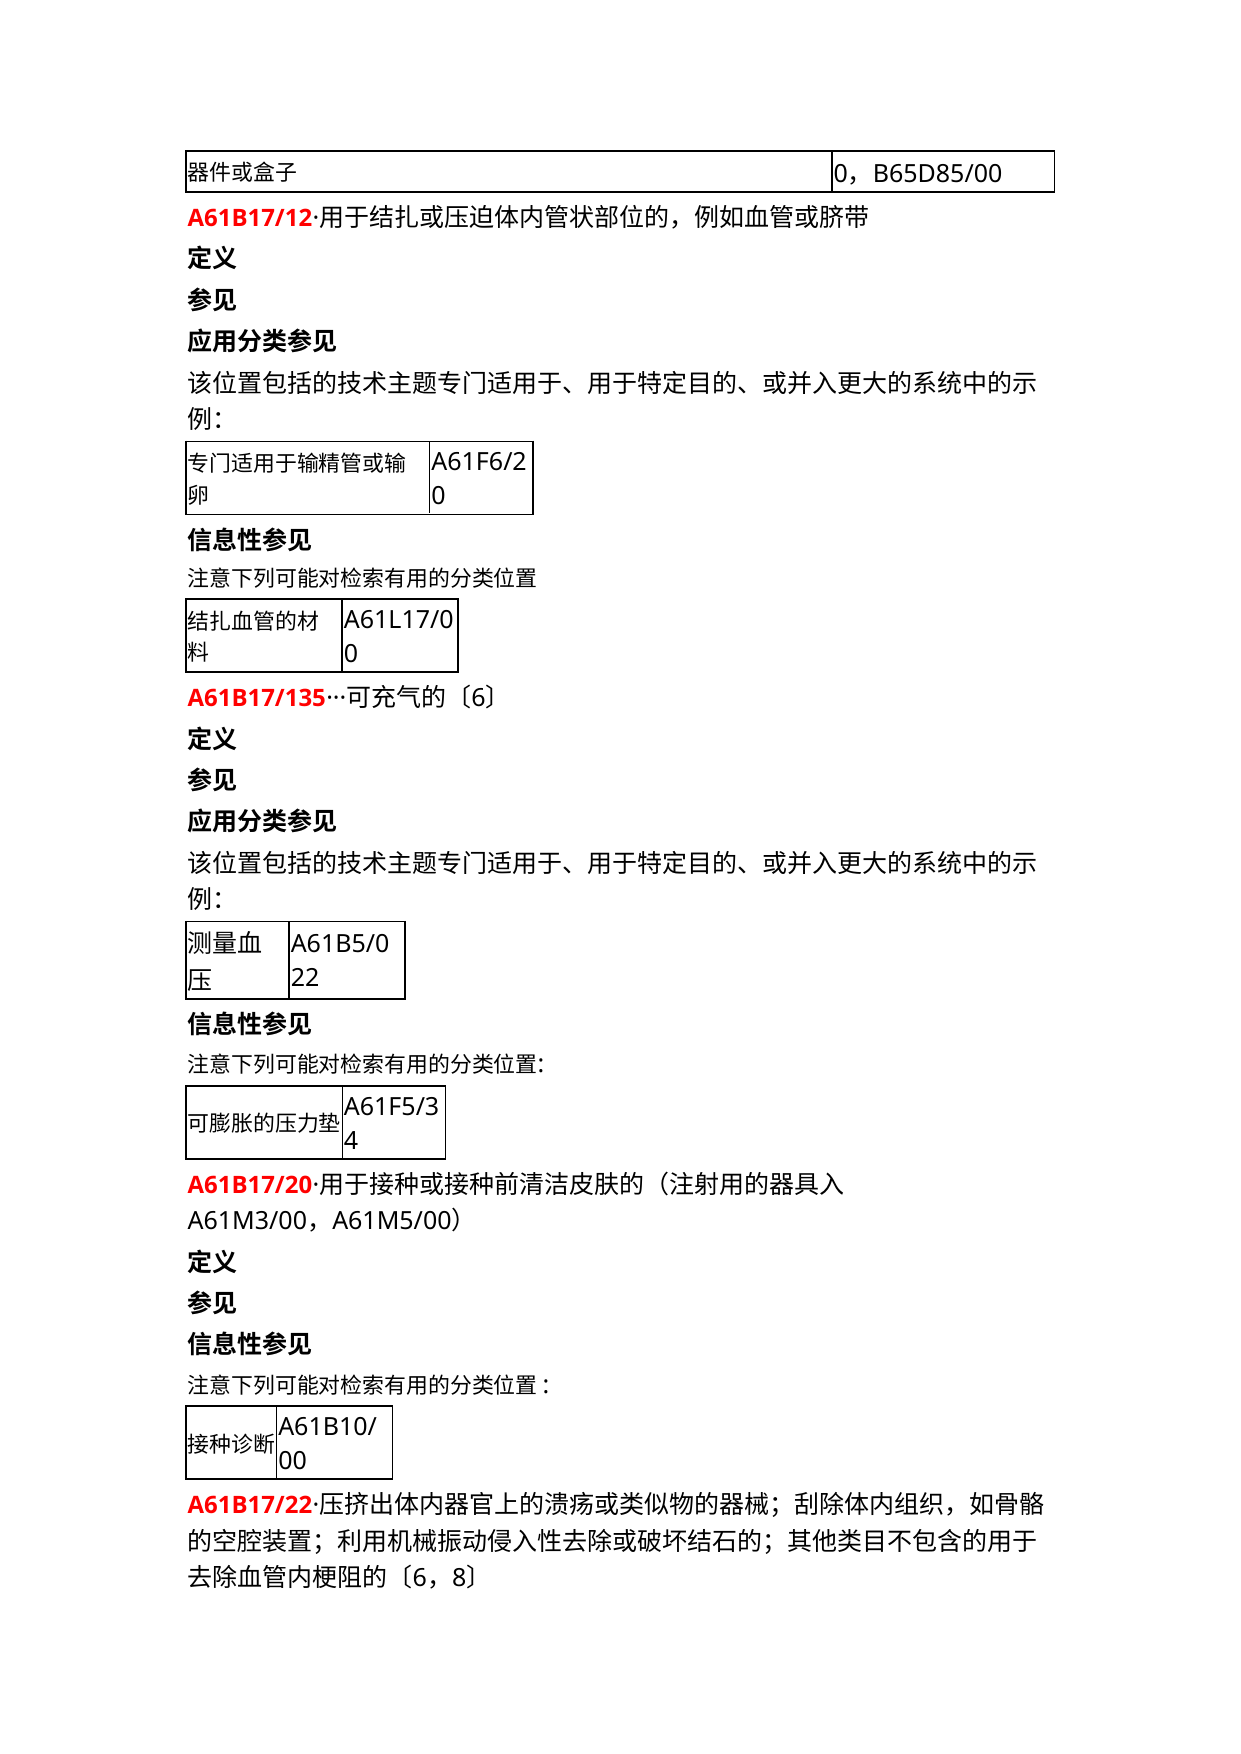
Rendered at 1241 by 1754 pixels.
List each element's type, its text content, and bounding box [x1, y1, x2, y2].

table_header A61B10/00 [277, 1407, 392, 1478]
text 应用分类参见 [187, 322, 1053, 358]
text 定义 [187, 719, 1053, 755]
table_header A61F6/20 [430, 442, 532, 513]
table_header 测量血压 [187, 922, 288, 998]
text 应用分类参见 [187, 802, 1053, 838]
text 定义 [187, 239, 1053, 275]
text A61B17/22·压挤出体内器官上的溃疡或类似物的器械；刮除体内组织，如骨骼的空腔装置；利用机械振动侵入性去除或破坏结石的；其他类目不包含的用于去除血管内梗阻的〔6，8〕 [187, 1485, 1053, 1594]
table_header 可膨胀的压力垫 [187, 1087, 342, 1158]
text 该位置包括的技术主题专门适用于、用于特定目的、或并入更大的系统中的示例： [187, 363, 1053, 436]
text 定义 [187, 1242, 1053, 1278]
table_header B65D83/00，B65D85/00 [833, 152, 1054, 191]
table_header A61B5/022 [290, 922, 404, 998]
text 信息性参见 [187, 1325, 1053, 1361]
text A61B17/135···可充气的〔6〕 [187, 678, 1053, 714]
text A61B17/20·用于接种或接种前清洁皮肤的（注射用的器具入A61M3/00，A61M5/00） [187, 1164, 1053, 1237]
text 信息性参见 [187, 1004, 1053, 1041]
text 参见 [187, 1283, 1053, 1320]
text 注意下列可能对检索有用的分类位置: [187, 1046, 1053, 1080]
text A61B17/12·用于结扎或压迫体内管状部位的，例如血管或脐带 [187, 198, 1053, 234]
table_header A61L17/00 [343, 600, 457, 671]
text 注意下列可能对检索有用的分类位置 : [187, 1366, 1053, 1400]
text 信息性参见 [187, 520, 1053, 556]
text 参见 [187, 760, 1053, 797]
text 该位置包括的技术主题专门适用于、用于特定目的、或并入更大的系统中的示例： [187, 843, 1053, 916]
table_header 结扎血管的材料 [187, 600, 341, 671]
table_header 专门适用于输精管或输卵 [187, 442, 429, 513]
table_header 接种诊断 [187, 1407, 276, 1478]
text 注意下列可能对检索有用的分类位置 [187, 561, 1053, 593]
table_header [187, 152, 831, 191]
text 参见 [187, 280, 1053, 317]
table_header A61F5/34 [343, 1087, 445, 1158]
